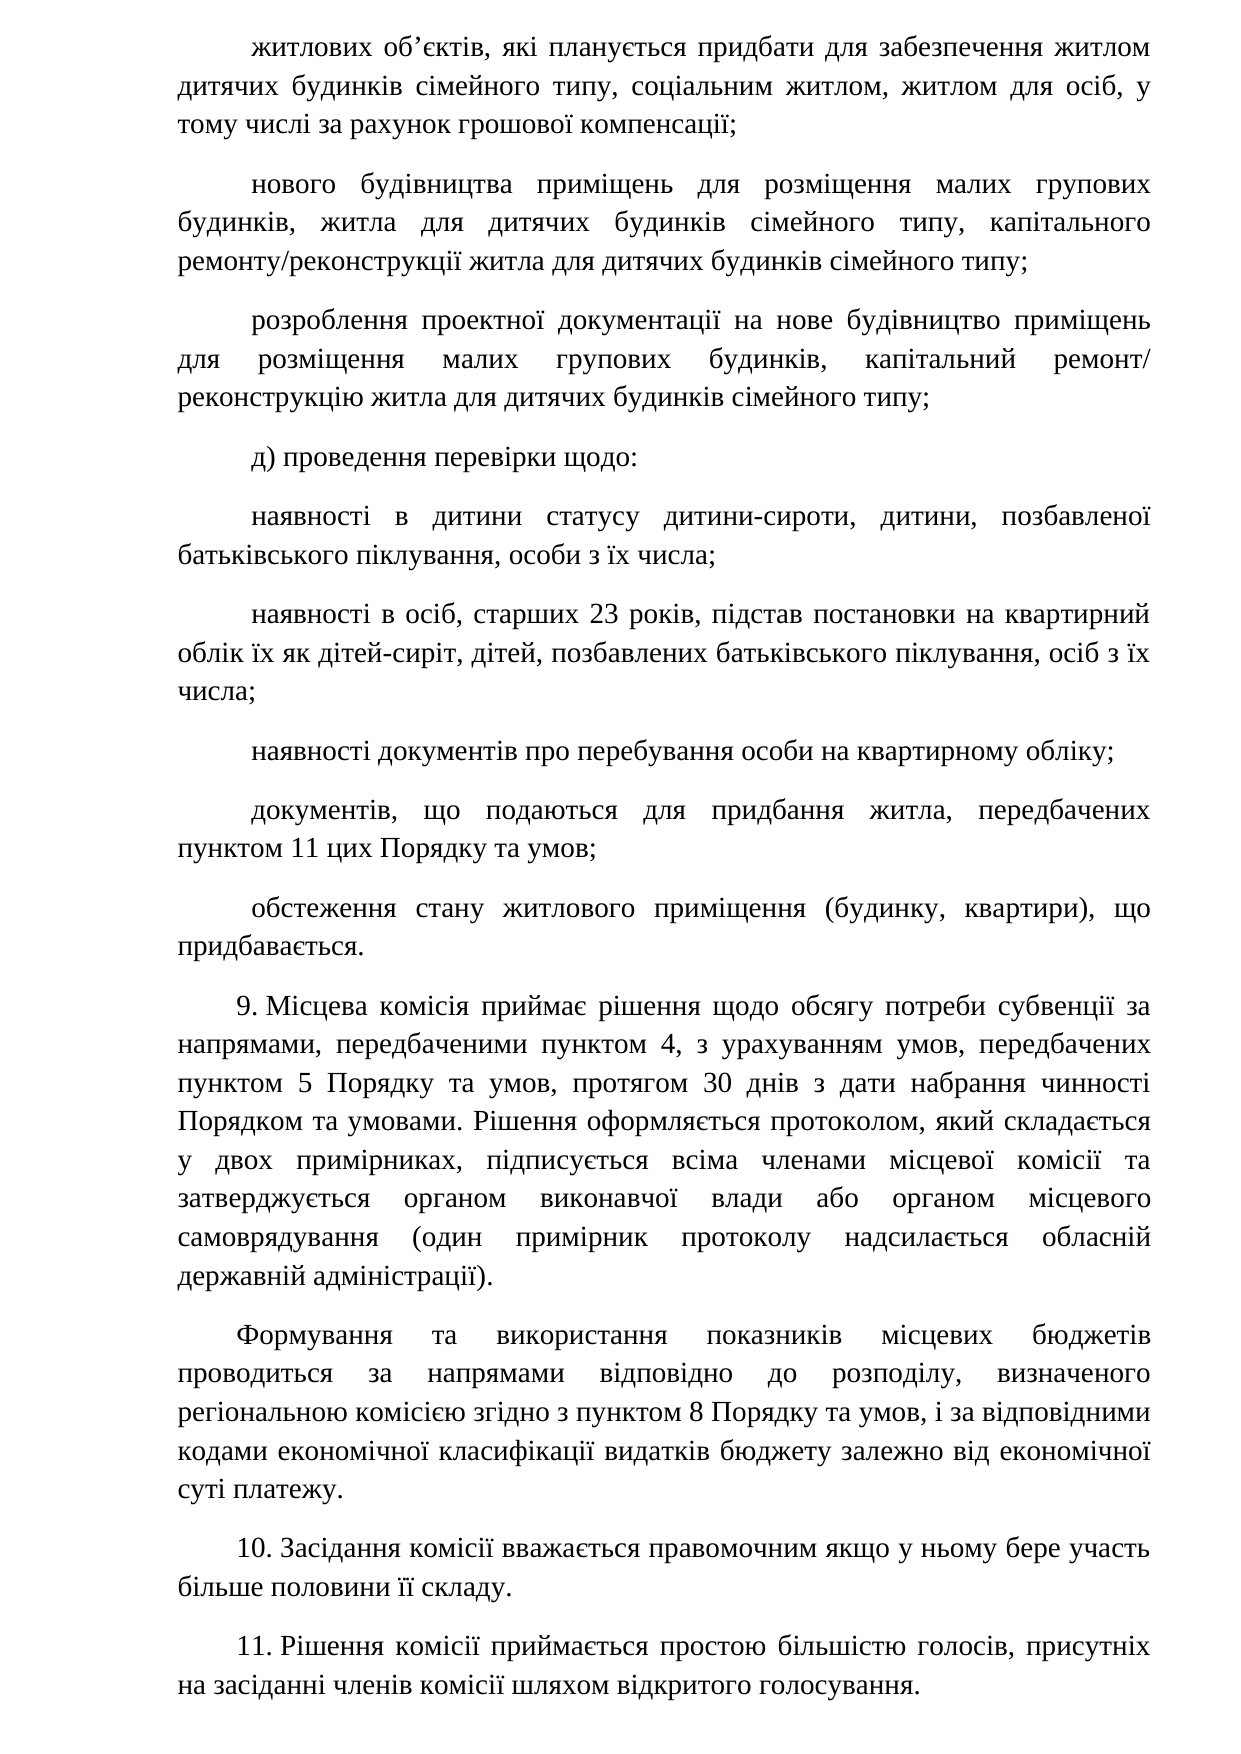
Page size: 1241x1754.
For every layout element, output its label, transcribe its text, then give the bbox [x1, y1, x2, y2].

text 11. Рішення комісії приймається простою більшістю голосів, присутніх на засіданні членів комісії шляхом відкритого голосування. [177, 1628, 1152, 1701]
text наявності документів про перебування особи на квартирному обліку; [177, 733, 1152, 766]
text 10. Засідання комісії вважається правомочним якщо у ньому бере участь більше половини її складу. [177, 1531, 1152, 1603]
text д) проведення перевірки щодо: [177, 439, 1152, 472]
text нового будівництва приміщень для розміщення малих групових будинків, житла для дитячих будинків сімейного типу, капітального ремонту/реконструкції житла для дитячих будинків сімейного типу; [177, 166, 1152, 277]
text Формування та використання показників місцевих бюджетів проводиться за напрямами відповідно до розподілу, визначеного регіональною комісією згідно з пунктом 8 Порядку та умов, і за відповідними кодами економічної класифікації видатків бюджету залежно від економічної суті платежу. [177, 1317, 1152, 1505]
text документів, що подаються для придбання житла, передбачених пунктом 11 цих Порядку та умов; [177, 792, 1152, 864]
text розроблення проектної документації на нове будівництво приміщень для розміщення малих групових будинків, капітальний ремонт/ реконструкцію житла для дитячих будинків сімейного типу; [177, 302, 1152, 413]
text 9. Місцева комісія приймає рішення щодо обсягу потреби субвенції за напрямами, передбаченими пунктом 4, з урахуванням умов, передбачених пунктом 5 Порядку та умов, протягом 30 днів з дати набрання чинності Порядком та умовами. Рішення оформляється протоколом, який складається у двох примірниках, підписується всіма членами місцевої комісії та затверджується органом виконавчої влади або органом місцевого самоврядування (один примірник протоколу надсилається обласній державній адміністрації). [177, 988, 1152, 1291]
text наявності в дитини статусу дитини-сироти, дитини, позбавленої батьківського піклування, особи з їх числа; [177, 498, 1152, 570]
text наявності в осіб, старших 23 років, підстав постановки на квартирний облік їх як дітей-сиріт, дітей, позбавлених батьківського піклування, осіб з їх числа; [177, 596, 1152, 707]
text обстеження стану житлового приміщення (будинку, квартири), що придбавається. [177, 890, 1152, 962]
text житлових об’єктів, які планується придбати для забезпечення житлом дитячих будинків сімейного типу, соціальним житлом, житлом для осіб, у тому числі за рахунок грошової компенсації; [177, 29, 1152, 140]
